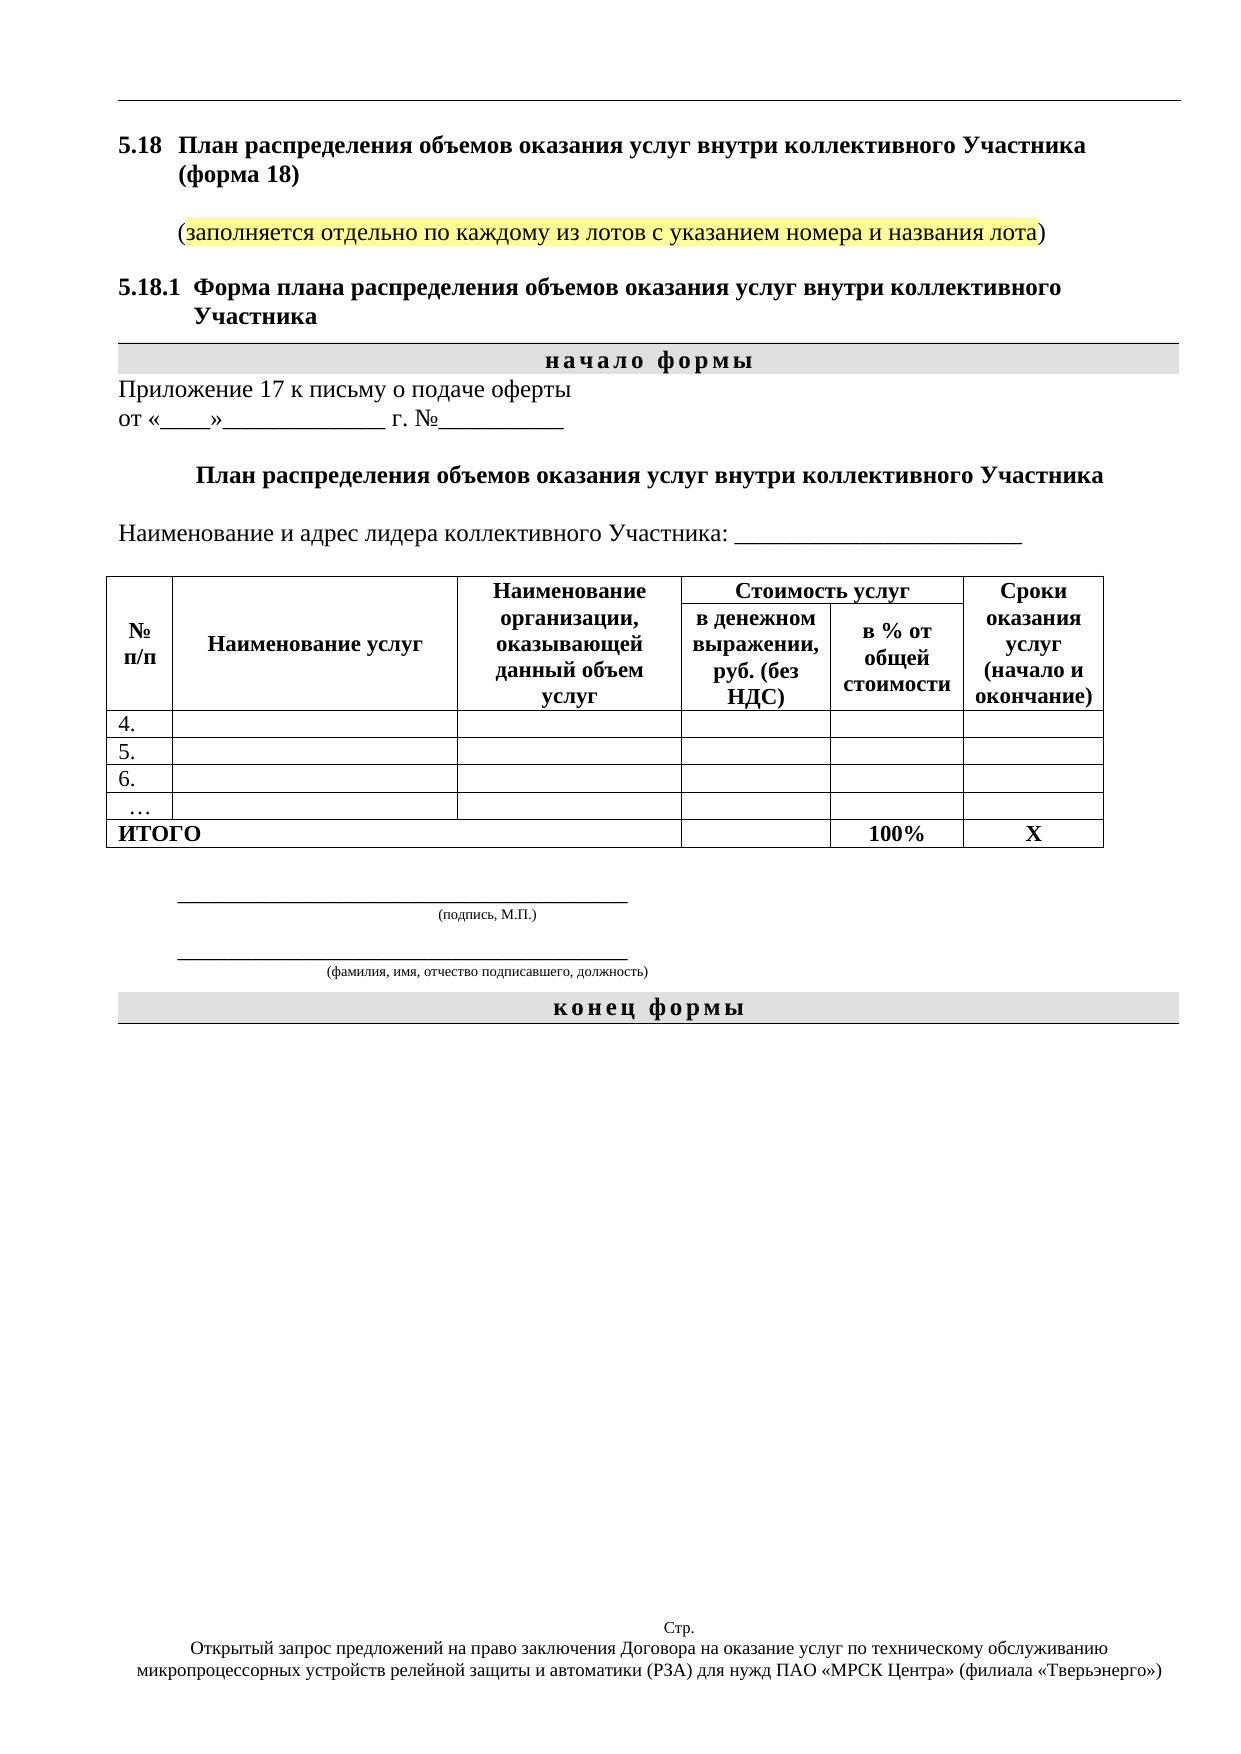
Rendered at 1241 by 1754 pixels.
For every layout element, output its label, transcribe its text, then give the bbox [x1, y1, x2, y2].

text начало формы [118, 344, 1179, 374]
table_cell в % от общей стоимости [831, 604, 963, 709]
table_header № п/п [107, 577, 172, 709]
text Приложение 17 к письму о подаче оферты от «____»_____________ г. №__________ [118, 374, 1181, 432]
table_cell [964, 793, 1103, 819]
table_cell … [107, 793, 172, 819]
table_cell ИТОГО [107, 820, 681, 847]
table_cell [831, 711, 963, 737]
text Наименование и адрес лидера коллективного Участника: _______________________ [118, 518, 1181, 547]
table_cell [682, 711, 830, 737]
subtitle Форма плана распределения объемов оказания услуг внутри коллективного Участника [118, 272, 1181, 330]
table_cell Х [964, 820, 1103, 847]
text (подпись, М.П.) [118, 906, 797, 934]
table_cell [682, 793, 830, 819]
table_cell [173, 765, 457, 792]
table_cell [964, 711, 1103, 737]
text ____________________________________ [118, 934, 1181, 963]
table_cell [458, 793, 681, 819]
text ____________________________________ [118, 877, 1181, 906]
table_cell [173, 738, 457, 764]
table_cell [682, 738, 830, 764]
table_header Сроки оказания услуг (начало и окончание) [964, 577, 1103, 709]
text (фамилия, имя, отчество подписавшего, должность) [118, 963, 797, 992]
table_cell [458, 711, 681, 737]
table_cell в денежном выражении, руб. (без НДС) [682, 604, 830, 709]
table_cell 100% [831, 820, 963, 847]
table_cell [107, 711, 172, 737]
table_cell [107, 738, 172, 764]
text конец формы [118, 992, 1179, 1023]
table_cell [964, 765, 1103, 792]
table_cell [682, 820, 830, 847]
table_cell [458, 765, 681, 792]
table_header Наименование организации, оказывающей данный объем услуг [458, 577, 681, 709]
table_cell [173, 711, 457, 737]
table_cell [458, 738, 681, 764]
table_header Стоимость услуг [682, 577, 963, 603]
table_cell [107, 765, 172, 792]
table_cell [831, 738, 963, 764]
subtitle План распределения объемов оказания услуг внутри коллективного Участника (форма 18) [118, 130, 1181, 188]
text План распределения объемов оказания услуг внутри коллективного Участника [118, 461, 1181, 489]
table_cell [173, 793, 457, 819]
table_cell [682, 765, 830, 792]
table_cell [964, 738, 1103, 764]
table_cell [831, 765, 963, 792]
table_cell [831, 793, 963, 819]
table_header Наименование услуг [173, 577, 457, 709]
